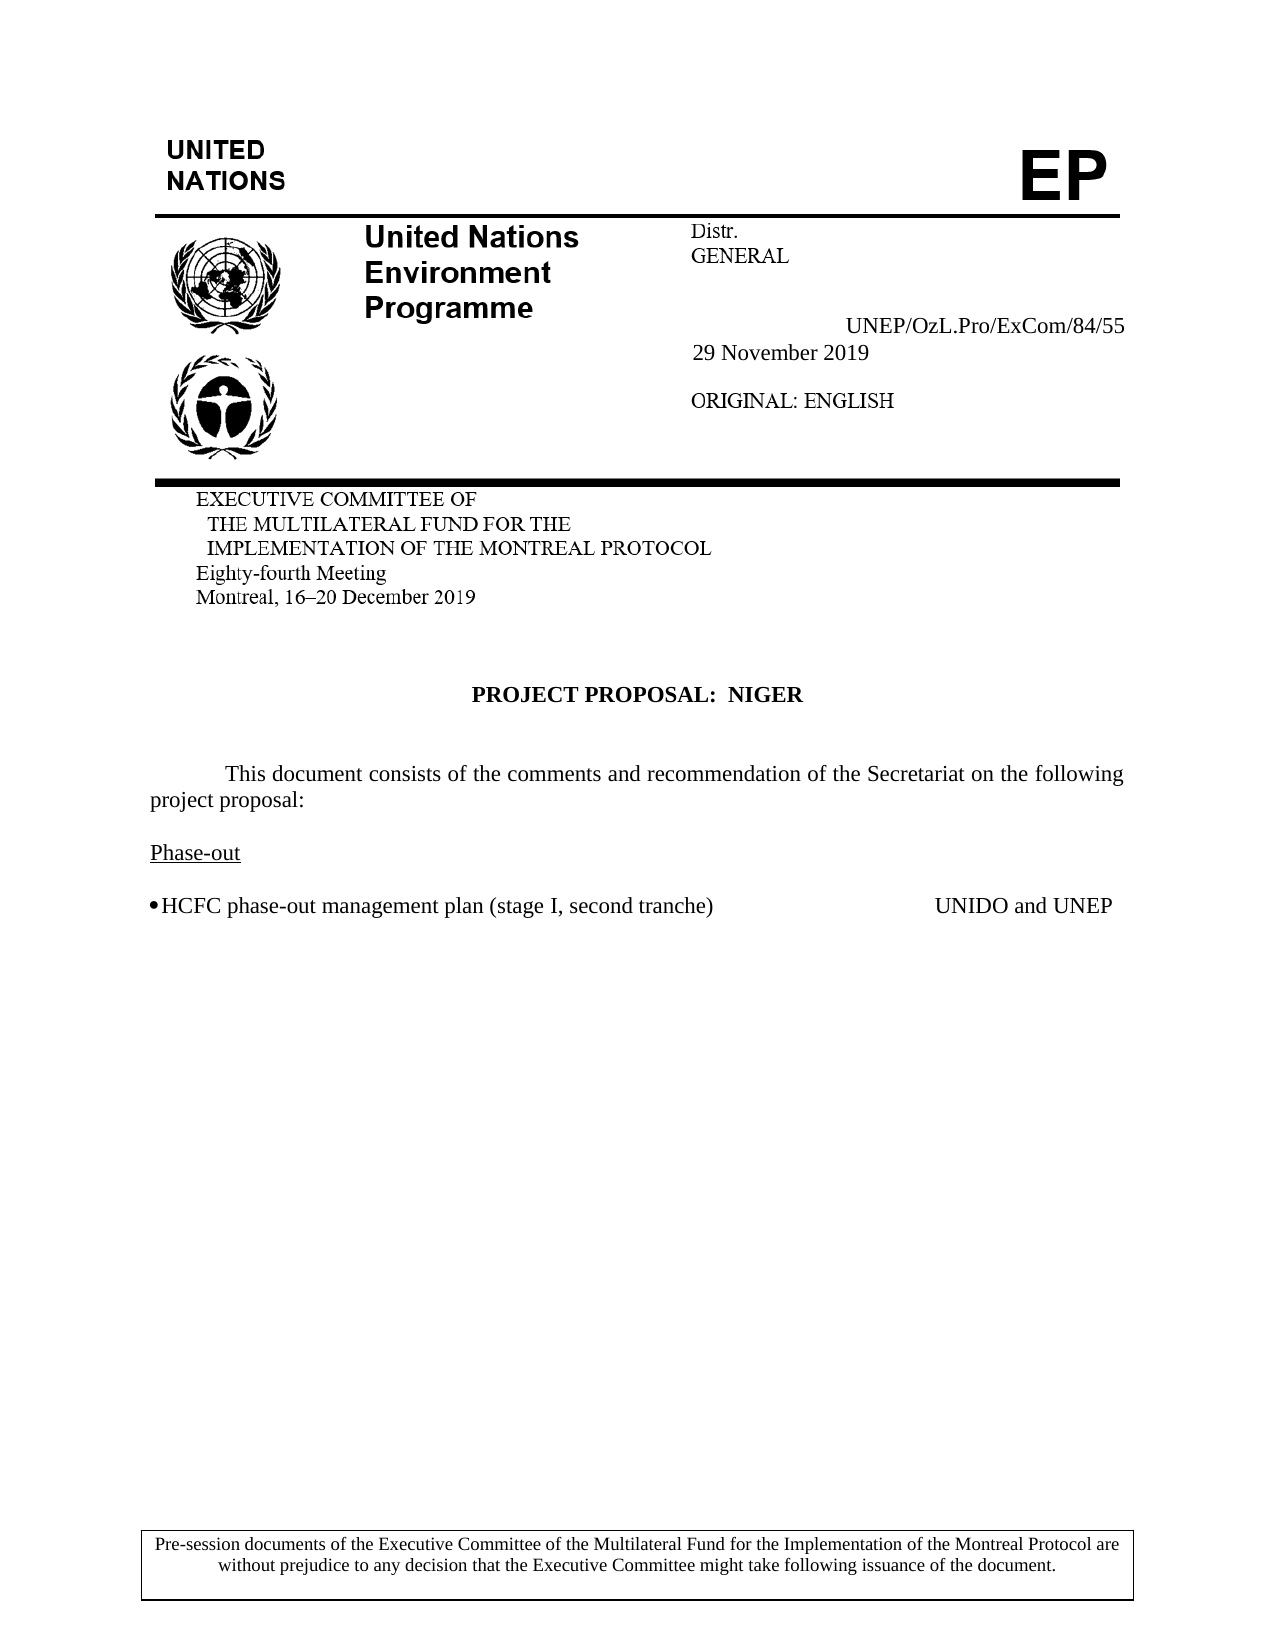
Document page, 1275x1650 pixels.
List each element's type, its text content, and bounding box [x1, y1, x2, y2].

text UNEP/OzL.Pro/ExCom/84/55 29 November 2019 [675, 207, 1125, 365]
table_header HCFC phase-out management plan (stage I, second tranche) [150, 892, 873, 918]
table_header UNIDO and UNEP [873, 892, 1124, 918]
text PROJECT PROPOSAL: NIGER [150, 681, 1125, 707]
text Phase-out [150, 839, 1125, 866]
picture [150, 132, 1125, 617]
text This document consists of the comments and recommendation of the Secretariat on the following project proposal: [150, 760, 1125, 813]
